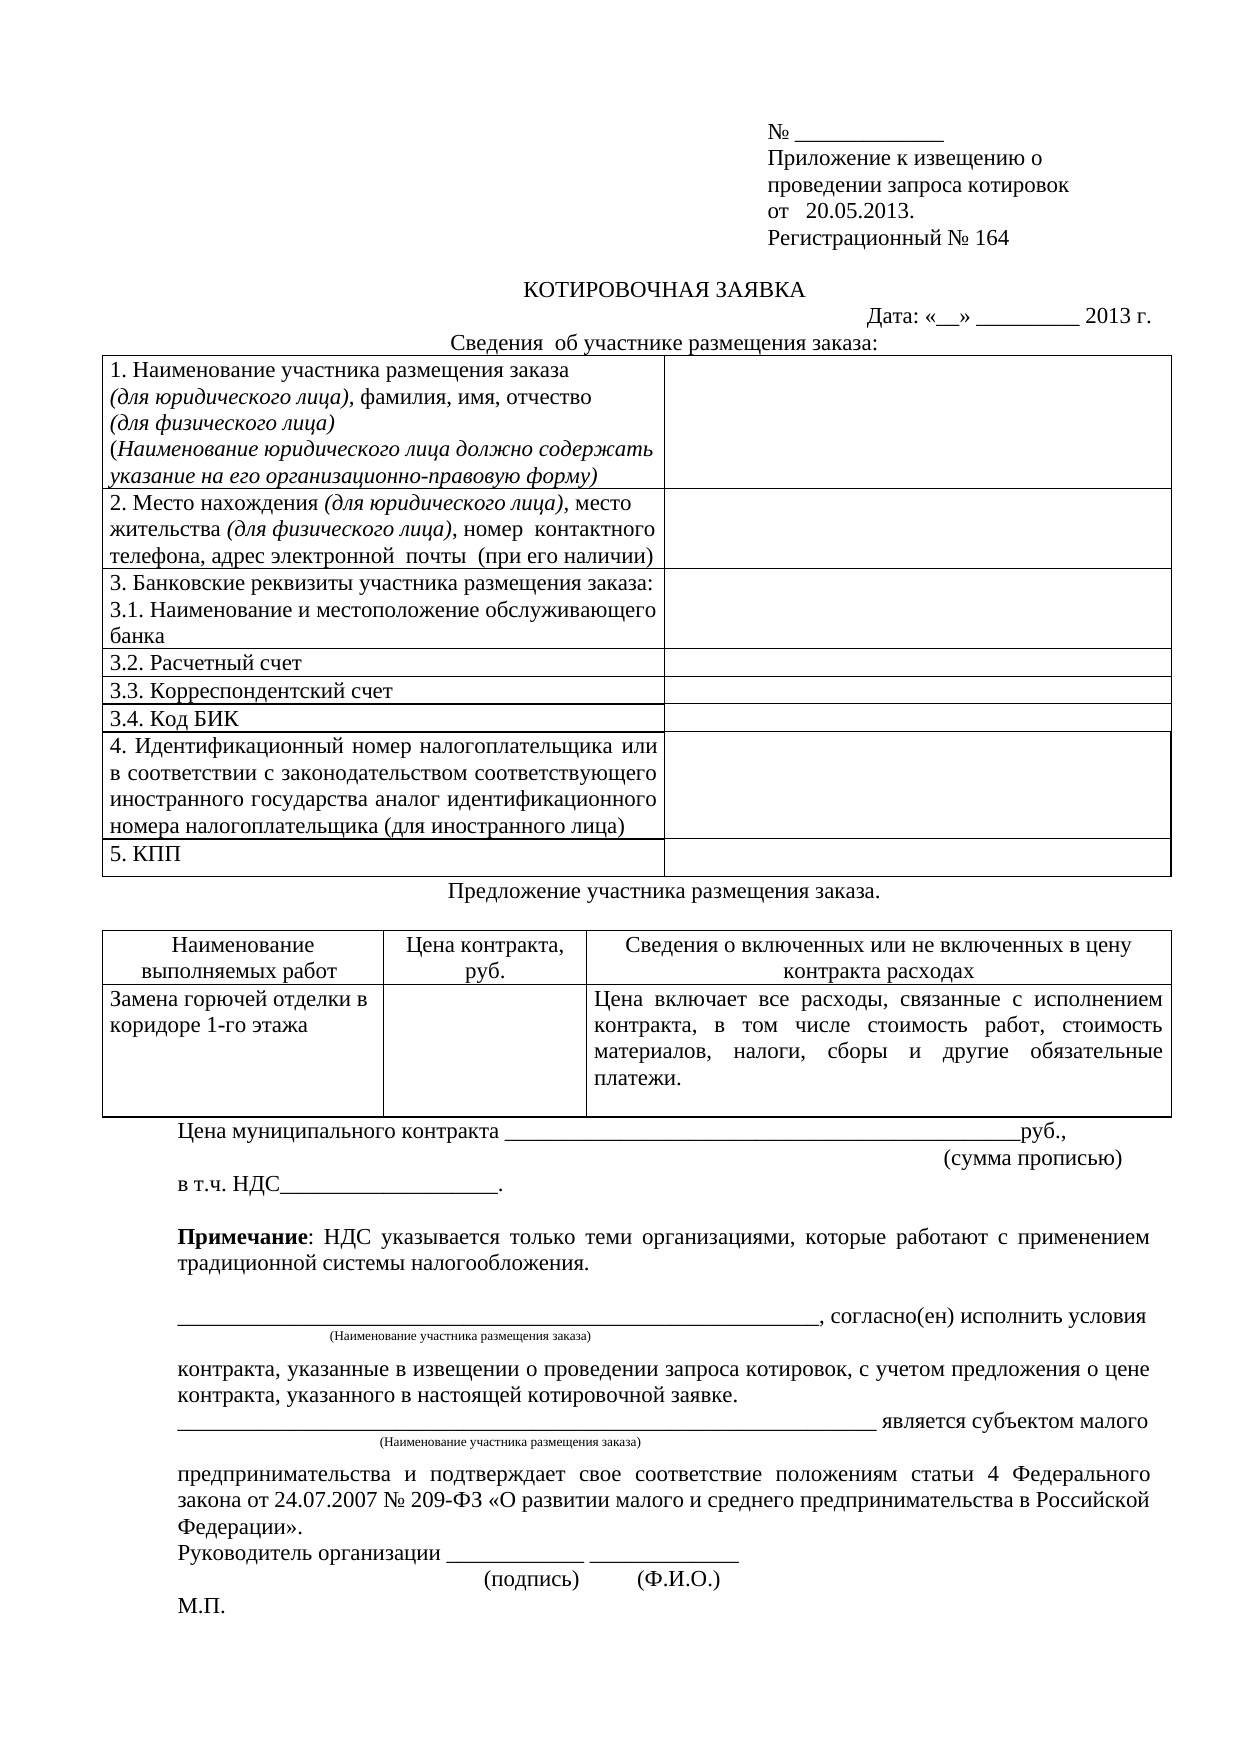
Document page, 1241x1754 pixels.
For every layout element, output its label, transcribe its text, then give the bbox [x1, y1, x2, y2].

table_header [665, 356, 1171, 488]
text Регистрационный № 164 [767, 223, 1152, 250]
text Приложение к извещению о [767, 144, 1152, 171]
text (Наименование участника размещения заказа) [177, 1328, 1152, 1354]
text Дата: «__» _________ 2013 г. [177, 303, 1152, 329]
text КОТИРОВОЧНАЯ ЗАЯВКА [177, 276, 1152, 303]
table_header Наименование выполняемых работ [103, 931, 383, 983]
table_cell [384, 985, 586, 1116]
table_cell Замена горючей отделки в коридоре 1-го этажа [103, 985, 383, 1116]
text ________________________________________________________, согласно(ен) исполнить условия [177, 1302, 1152, 1328]
text Примечание: НДС указывается только теми организациями, которые работают с применением традиционной системы налогообложения. [177, 1223, 1152, 1276]
text контракта, указанные в извещении о проведении запроса котировок, с учетом предложения о цене контракта, указанного в настоящей котировочной заявке. [177, 1354, 1152, 1407]
text М.П. [177, 1592, 1152, 1618]
text _____________________________________________________________ является субъектом малого [177, 1407, 1152, 1434]
text (Наименование участника размещения заказа) [177, 1434, 1152, 1460]
table_cell [665, 704, 1171, 731]
table_cell 3. Банковские реквизиты участника размещения заказа: 3.1. Наименование и местоположение обслуживающего банка [103, 569, 664, 648]
table_cell Цена включает все расходы, связанные с исполнением контракта, в том числе стоимость работ, стоимость материалов, налоги, сборы и другие обязательные платежи. [587, 985, 1171, 1116]
table_header Сведения о включенных или не включенных в цену контракта расходах [587, 931, 1171, 983]
text Предложение участника размещения заказа. [177, 877, 1152, 903]
table_cell [665, 489, 1171, 568]
table_cell 2. Место нахождения (для юридического лица), место жительства (для физического лица), номер контактного телефона, адрес электронной почты (при его наличии) [103, 489, 664, 568]
table_cell [665, 569, 1171, 648]
text от 20.05.2013. [767, 197, 1152, 223]
table_cell [665, 732, 1170, 838]
table_header Цена контракта, руб. [384, 931, 586, 983]
table_cell 5. КПП [103, 840, 664, 876]
text № _____________ [767, 118, 1152, 144]
table_cell [665, 649, 1171, 676]
table_cell 3.4. Код БИК [103, 705, 664, 731]
text проведении запроса котировок [767, 171, 1152, 197]
text в т.ч. НДС___________________. [177, 1170, 1152, 1196]
text (сумма прописью) [177, 1144, 1152, 1170]
table_cell 3.2. Расчетный счет [103, 649, 664, 676]
table_cell 3.3. Корреспондентский счет [103, 677, 664, 703]
table_cell [665, 839, 1170, 876]
table_header 1. Наименование участника размещения заказа (для юридического лица), фамилия, имя, отчество (для физического лица) (Наименование юридического лица должно содержать указание на его организационно-правовую форму) [103, 356, 664, 488]
table_cell [665, 677, 1171, 703]
text предпринимательства и подтверждает свое соответствие положениям статьи 4 Федерального закона от 24.07.2007 № 209-ФЗ «О развитии малого и среднего предпринимательства в Российской Федерации». [177, 1460, 1152, 1539]
text Руководитель организации ____________ _____________ [177, 1539, 1152, 1565]
table_cell 4. Идентификационный номер налогоплательщика или в соответствии с законодательством соответствующего иностранного государства аналог идентификационного номера налогоплательщика (для иностранного лица) [103, 733, 664, 838]
text Цена муниципального контракта _____________________________________________руб., [177, 1118, 1152, 1144]
text Сведения об участнике размещения заказа: [177, 329, 1152, 355]
text (подпись) (Ф.И.О.) [177, 1565, 1152, 1592]
